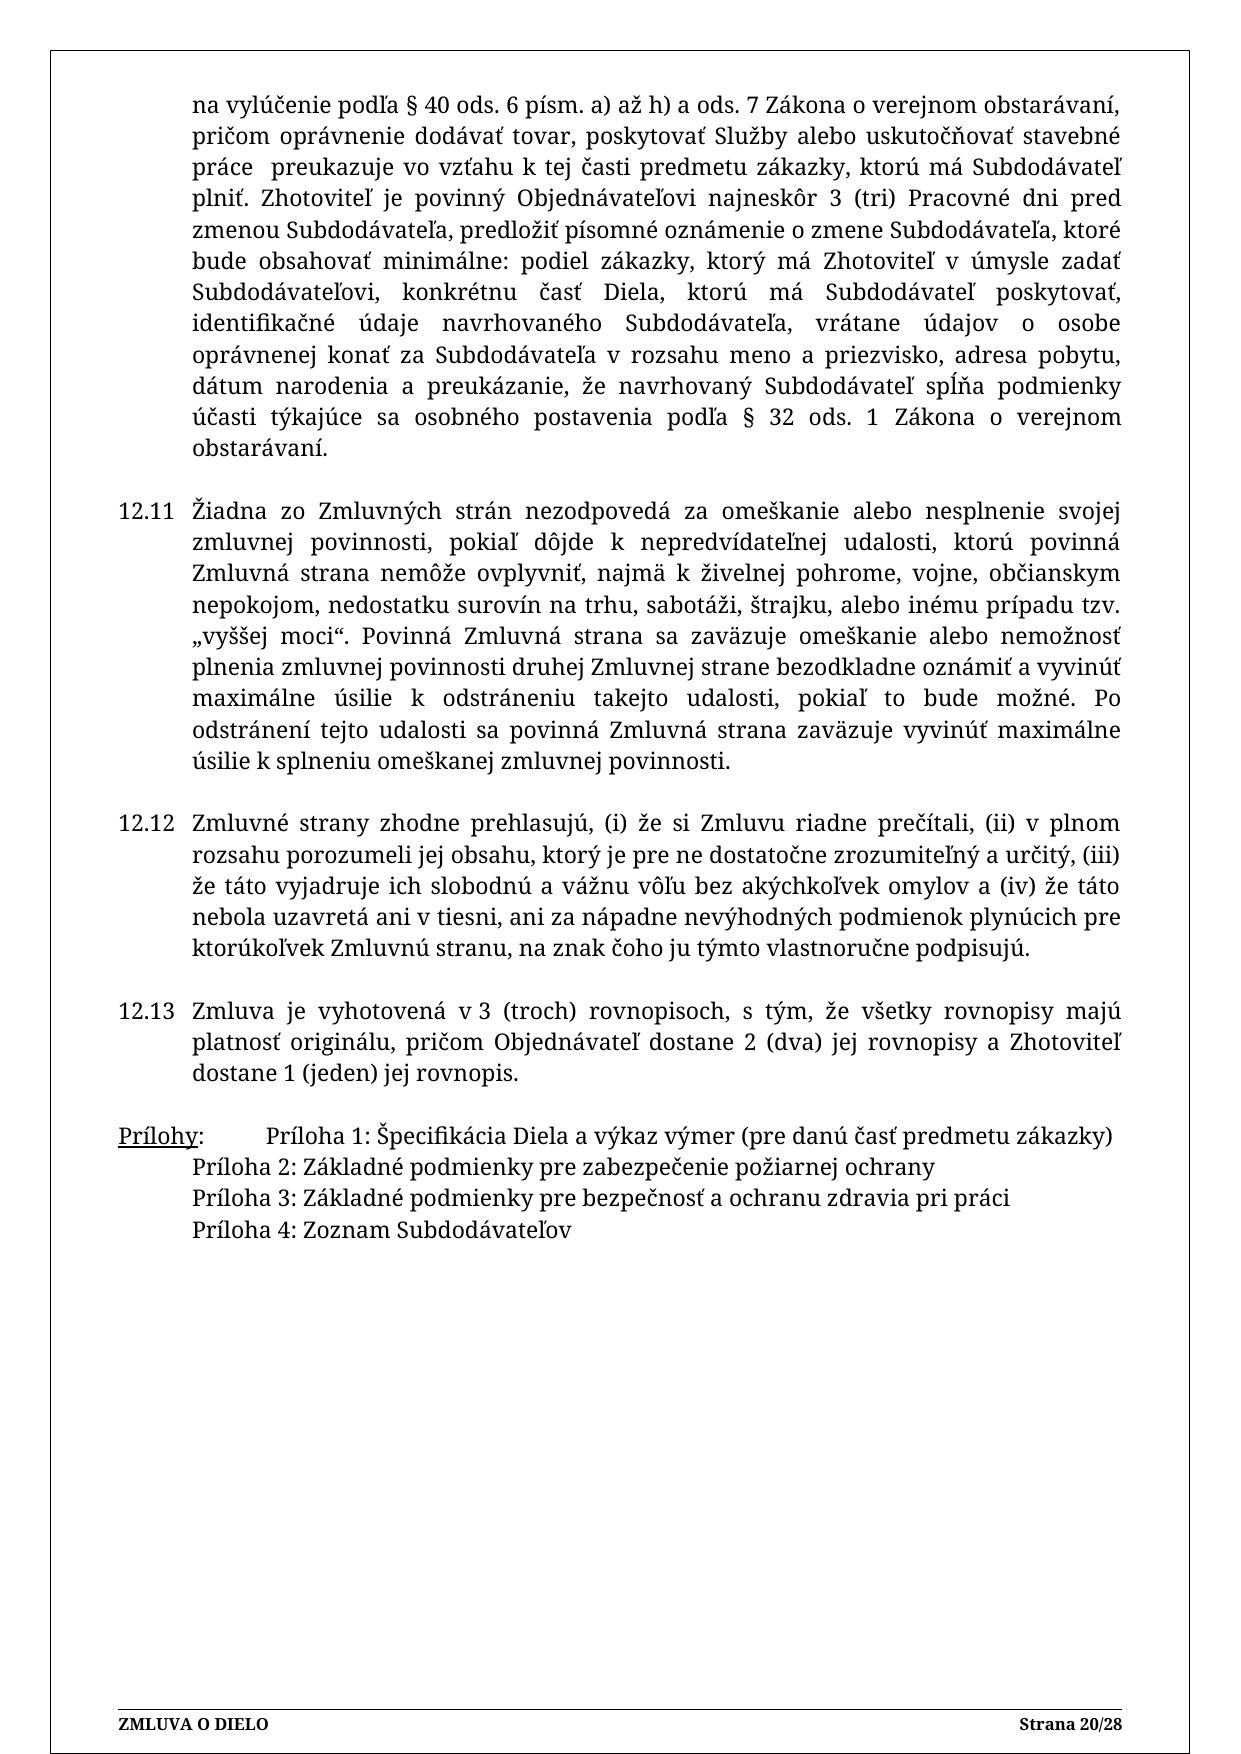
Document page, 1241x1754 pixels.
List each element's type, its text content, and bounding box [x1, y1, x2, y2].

text Príloha 4: Zoznam Subdodávateľov [118, 1214, 1122, 1245]
list Žiadna zo Zmluvných strán nezodpovedá za omeškanie alebo nesplnenie svojej zmluvnej povinnosti, pokiaľ dôjde k nepredvídateľnej udalosti, ktorú povinná Zmluvná strana nemôže ovplyvniť, najmä k živelnej pohrome, vojne, občianskym nepokojom, nedostatku surovín na trhu, sabotáži, štrajku, alebo inému prípadu tzv. „vyššej moci“. Povinná Zmluvná strana sa zaväzuje omeškanie alebo nemožnosť plnenia zmluvnej povinnosti druhej Zmluvnej strane bezodkladne oznámiť a vyvinúť maximálne úsilie k odstráneniu takejto udalosti, pokiaľ to bude možné. Po odstránení tejto udalosti sa povinná Zmluvná strana zaväzuje vyvinúť maximálne úsilie k splneniu omeškanej zmluvnej povinnosti. [118, 495, 1122, 776]
list Zmluva je vyhotovená v 3 (troch) rovnopisoch, s tým, že všetky rovnopisy majú platnosť originálu, pričom Objednávateľ dostane 2 (dva) jej rovnopisy a Zhotoviteľ dostane 1 (jeden) jej rovnopis. [118, 995, 1122, 1089]
text Prílohy: Príloha 1: Špecifikácia Diela a výkaz výmer (pre danú časť predmetu zákazky) [118, 1120, 1122, 1151]
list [118, 89, 1122, 464]
text Príloha 3: Základné podmienky pre bezpečnosť a ochranu zdravia pri práci [118, 1182, 1122, 1214]
list Zmluvné strany zhodne prehlasujú, (i) že si Zmluvu riadne prečítali, (ii) v plnom rozsahu porozumeli jej obsahu, ktorý je pre ne dostatočne zrozumiteľný a určitý, (iii) že táto vyjadruje ich slobodnú a vážnu vôľu bez akýchkoľvek omylov a (iv) že táto nebola uzavretá ani v tiesni, ani za nápadne nevýhodných podmienok plynúcich pre ktorúkoľvek Zmluvnú stranu, na znak čoho ju týmto vlastnoručne podpisujú. [118, 807, 1122, 964]
text Príloha 2: Základné podmienky pre zabezpečenie požiarnej ochrany [118, 1151, 1122, 1182]
